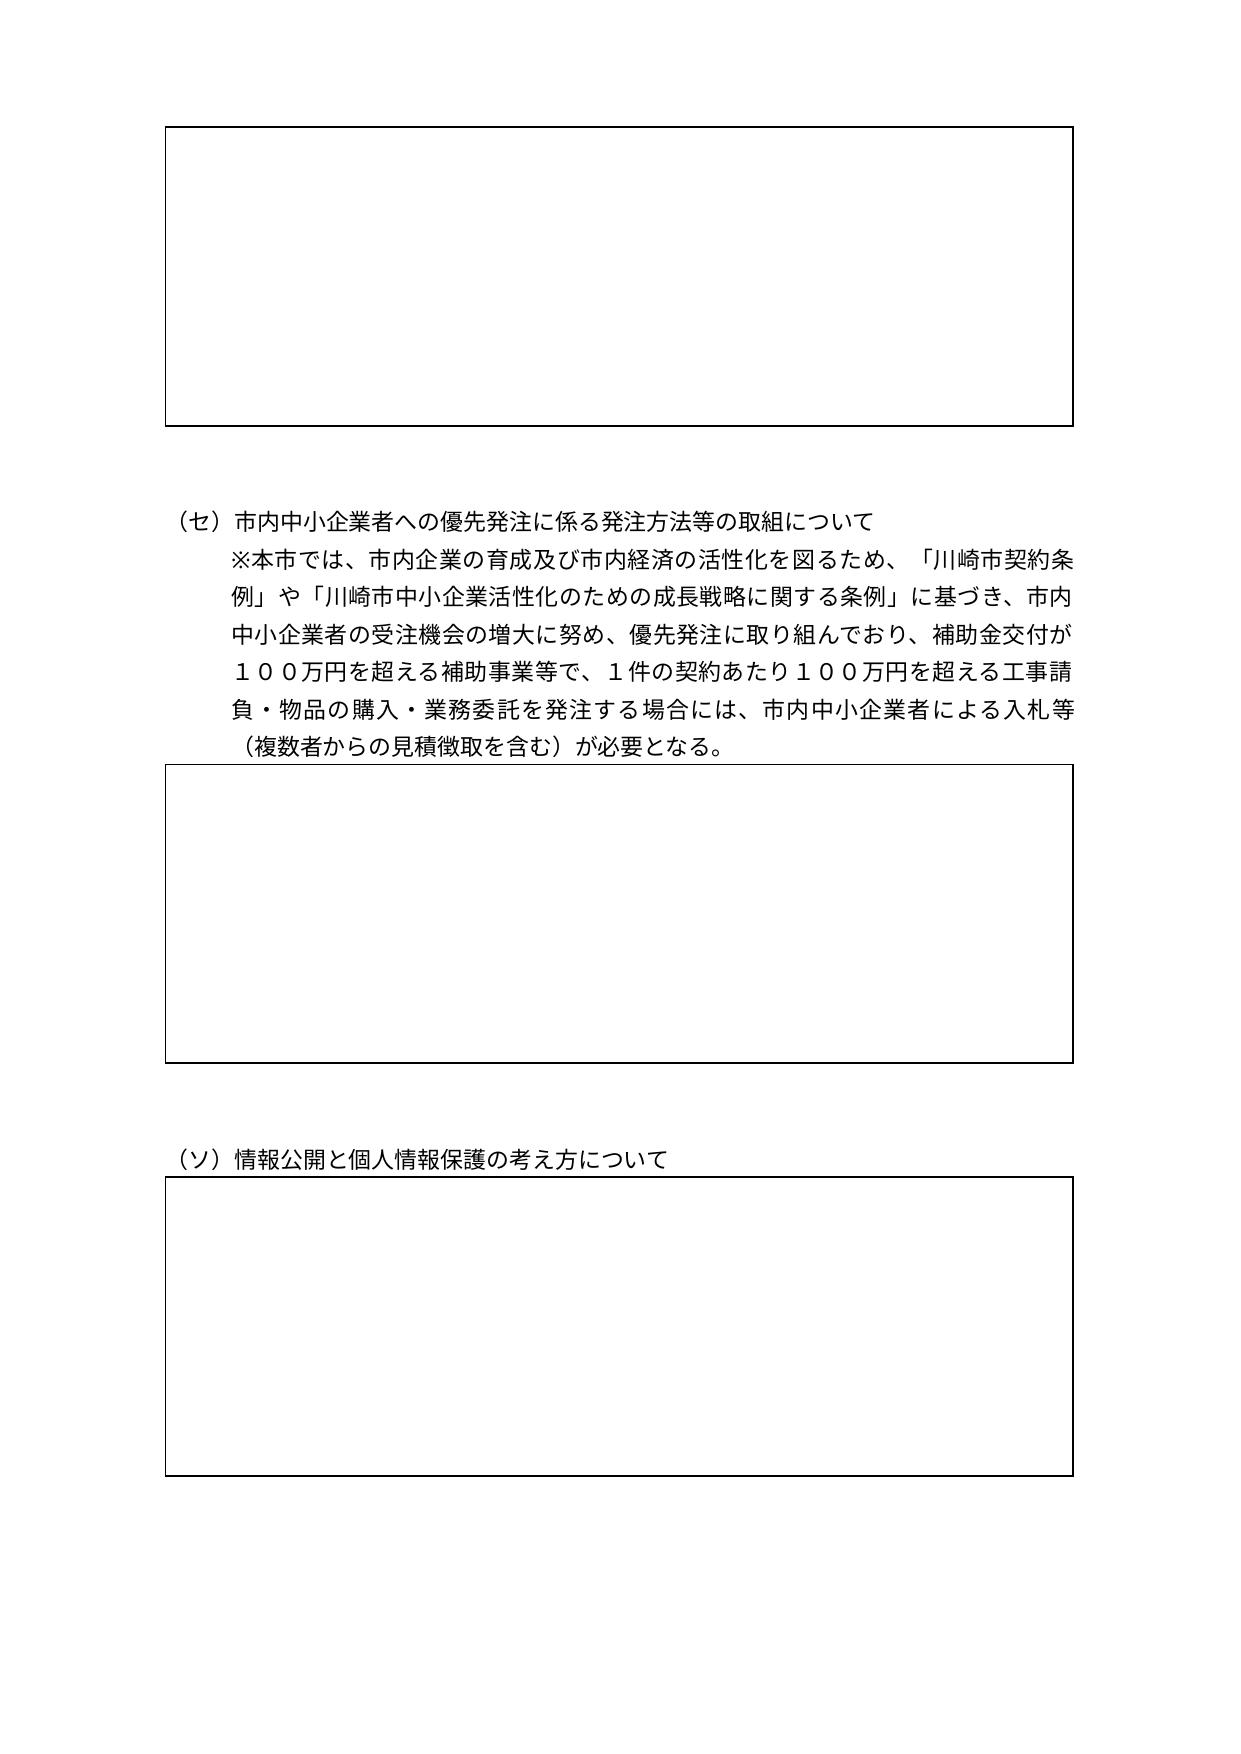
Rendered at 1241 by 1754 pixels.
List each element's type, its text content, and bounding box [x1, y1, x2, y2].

text （ソ）情報公開と個人情報保護の考え方について [165, 1139, 1075, 1177]
text ※本市では、市内企業の育成及び市内経済の活性化を図るため、「川崎市契約条例」や「川崎市中小企業活性化のための成長戦略に関する条例」に基づき、市内中小企業者の受注機会の増大に努め、優先発注に取り組んでおり、補助金交付が１００万円を超える補助事業等で、１件の契約あたり１００万円を超える工事請負・物品の購入・業務委託を発注する場合には、市内中小企業者による入札等（複数者からの見積徴取を含む）が必要となる。 [231, 539, 1075, 764]
text （セ）市内中小企業者への優先発注に係る発注方法等の取組について [165, 502, 1075, 539]
